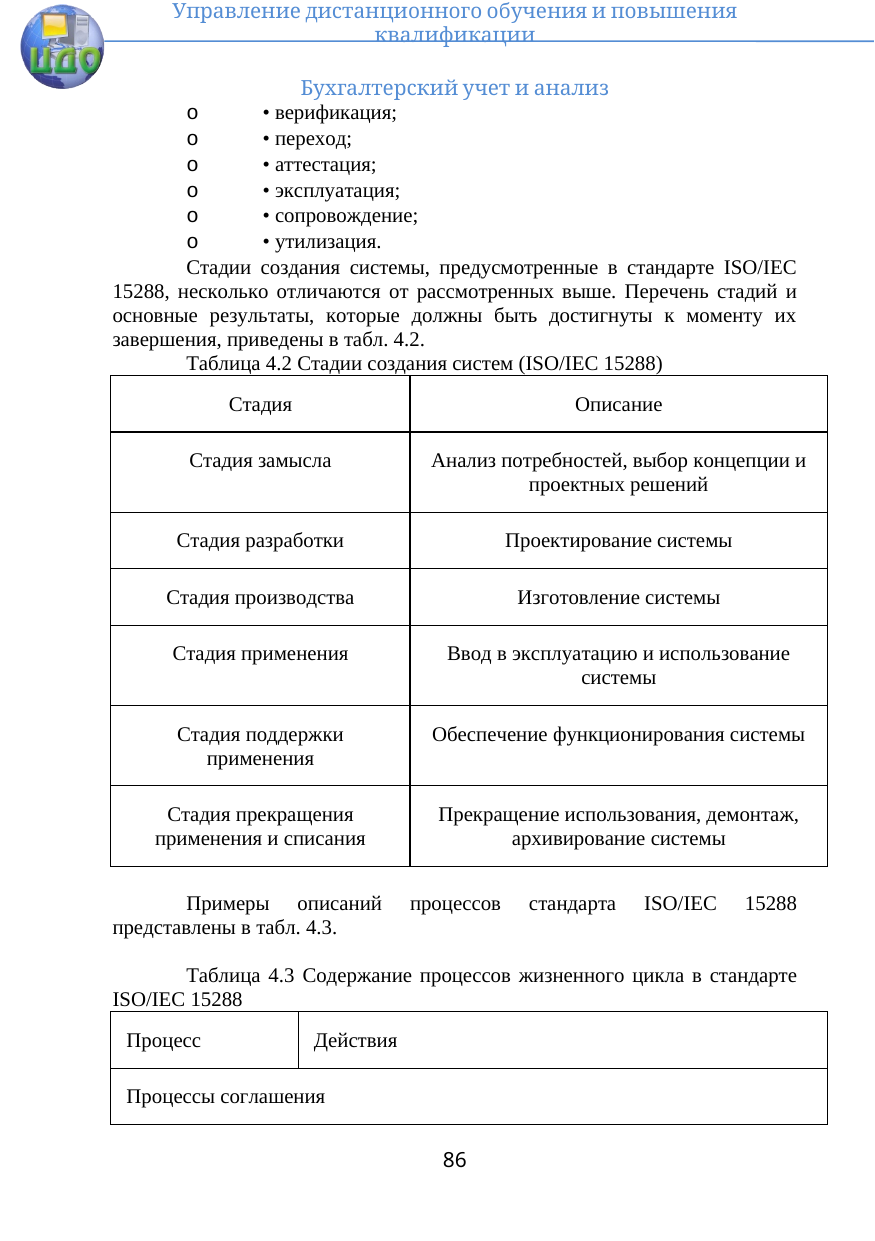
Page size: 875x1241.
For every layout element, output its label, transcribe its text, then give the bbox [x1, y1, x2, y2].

table_cell Стадия поддержки применения [111, 706, 409, 785]
table_cell Стадия применения [111, 626, 409, 705]
table_cell Стадия замысла [111, 433, 409, 512]
text Стадии создания системы, предусмотренные в стандарте ISO/IEC 15288, несколько отличаются от рассмотренных выше. Перечень стадий и основные результаты, которые должны быть достигнуты к моменту их завершения, приведены в табл. 4.2. [112, 255, 797, 351]
table_cell Стадия производства [111, 569, 409, 624]
table_header Действия [299, 1012, 827, 1067]
table_header Описание [411, 376, 827, 431]
table_header Процесс [111, 1012, 298, 1067]
table_cell Стадия разработки [111, 513, 409, 568]
table_cell Ввод в эксплуатацию и использование системы [411, 626, 827, 705]
table_cell Стадия прекращения применения и списания [111, 786, 409, 866]
text Таблица 4.3 Содержание процессов жизненного цикла в стандарте ISO/IEC 15288 [112, 963, 797, 1011]
table_cell Процессы соглашения [111, 1069, 827, 1124]
table_cell Прекращение использования, демонтаж, архивирование системы [411, 786, 827, 866]
list • переход; [112, 126, 797, 152]
table_cell Проектирование системы [411, 513, 827, 568]
text Таблица 4.2 Стадии создания систем (ISO/IEC 15288) [112, 351, 797, 375]
table_cell Анализ потребностей, выбор концепции и проектных решений [411, 433, 827, 512]
table_cell Изготовление системы [411, 569, 827, 624]
text Примеры описаний процессов стандарта ISO/IEC 15288 представлены в табл. 4.3. [112, 891, 797, 939]
picture [20, 4, 105, 89]
table_cell Обеспечение функционирования системы [411, 706, 827, 785]
list • сопровождение; [112, 203, 797, 229]
list • аттестация; [112, 152, 797, 177]
list • эксплуатация; [112, 177, 797, 203]
list • утилизация. [112, 229, 797, 255]
list • верификация; [112, 100, 797, 126]
table_header Стадия [111, 376, 409, 431]
